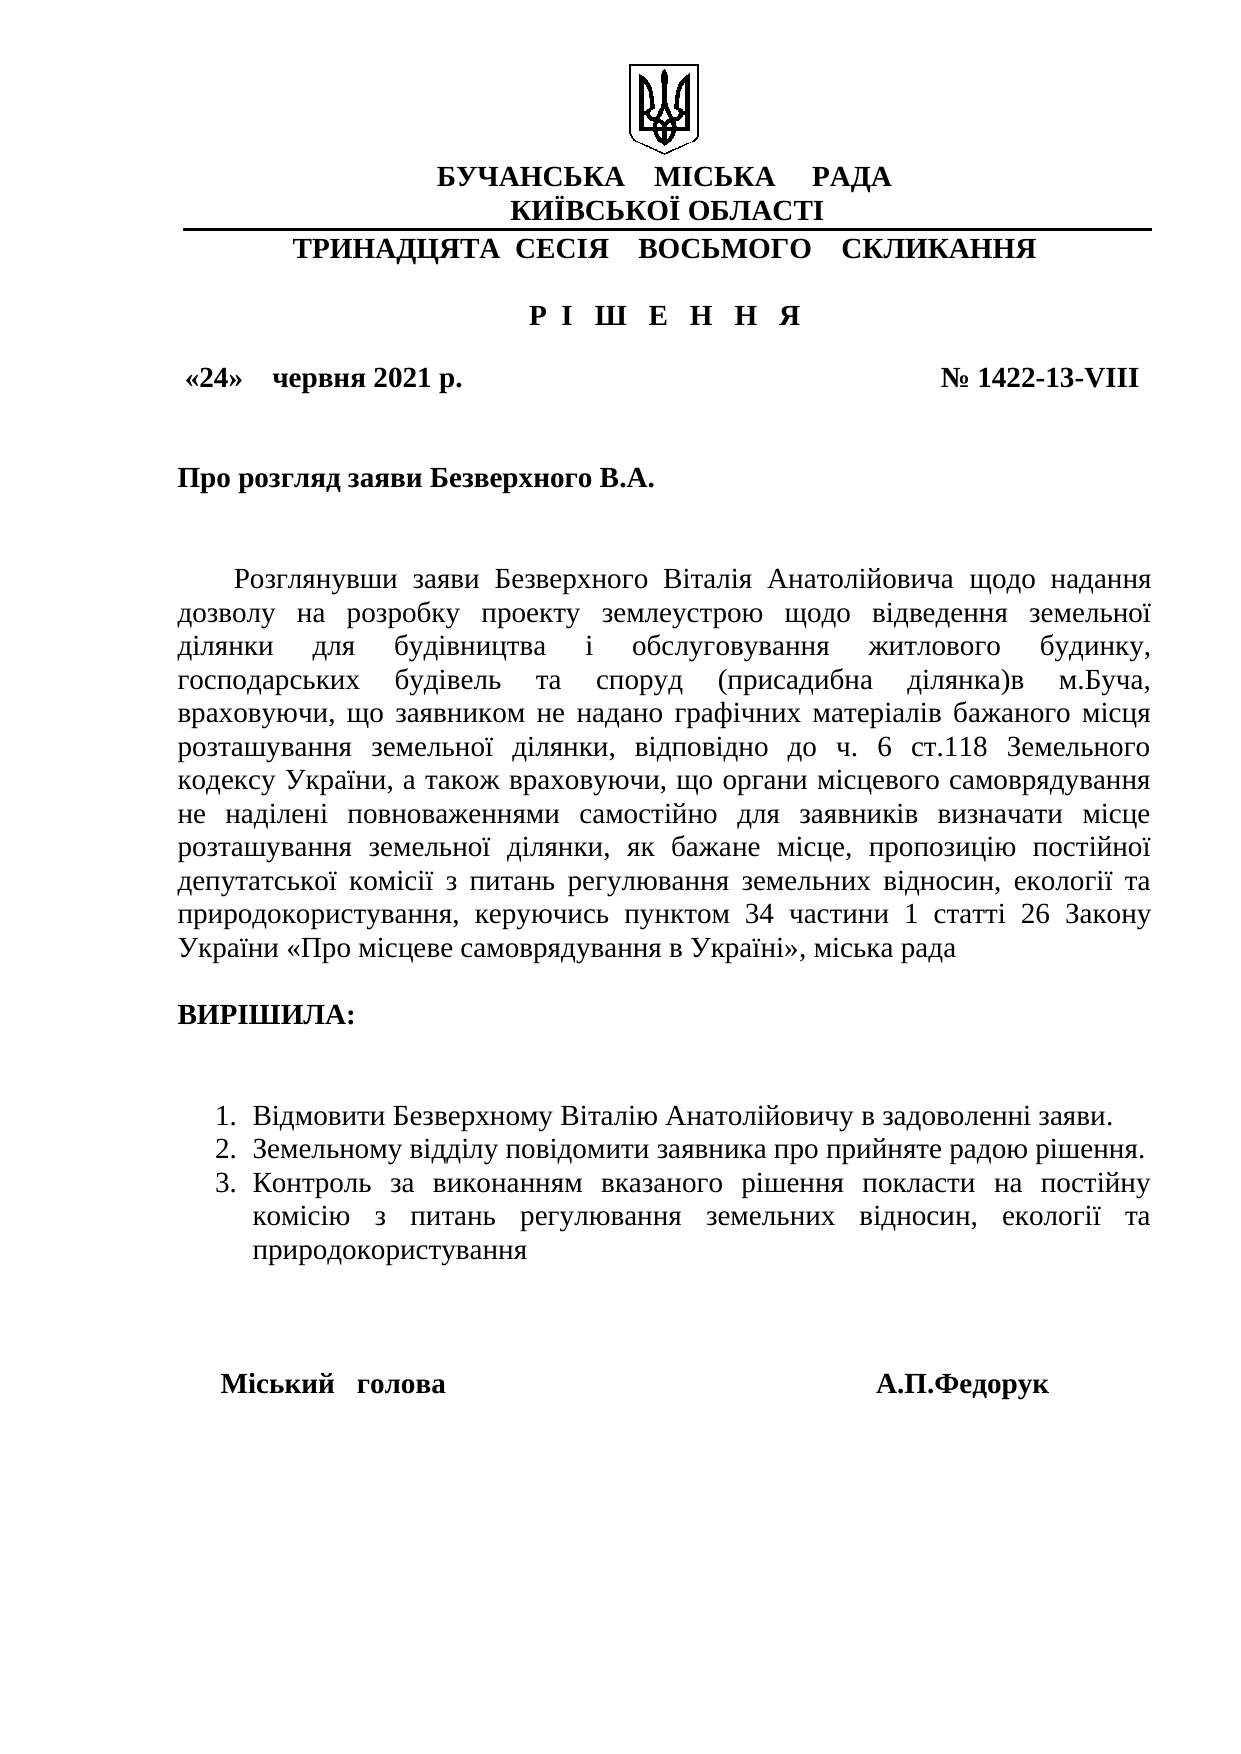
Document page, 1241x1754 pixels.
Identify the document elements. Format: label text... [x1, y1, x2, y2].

list Контроль за виконанням вказаного рішення покласти на постійну комісію з питань регулювання земельних відносин, екології та природокористування [215, 1165, 1152, 1266]
text Розглянувши заяви Безверхного Віталія Анатолійовича щодо надання дозволу на розробку проекту землеустрою щодо відведення земельної ділянки для будівництва і обслуговування житлового будинку, господарських будівель та споруд (присадибна ділянка)в м.Буча, враховуючи, що заявником не надано графічних матеріалів бажаного місця розташування земельної ділянки, відповідно до ч. 6 ст.118 Земельного кодексу України, а також враховуючи, що органи місцевого самоврядування не наділені повноваженнями самостійно для заявників визначати місце розташування земельної ділянки, як бажане місце, пропозицію постійної депутатської комісії з питань регулювання земельних відносин, екології та природокористування, керуючись пунктом 34 частини 1 статті 26 Закону України «Про місцеве самоврядування в Україні», міська рада [177, 561, 1152, 964]
text «24» червня 2021 р. № 1422-13-VIIІ [177, 360, 1152, 393]
text Міський голова А.П.Федорук [177, 1366, 1152, 1400]
list Земельному відділу повідомити заявника про прийняте радою рішення. [215, 1131, 1152, 1165]
text КИЇВСЬКОЇ ОБЛАСТІ [183, 193, 1152, 228]
text Р І Ш Е Н Н Я [177, 298, 1152, 332]
list Відмовити Безверхному Віталію Анатолійовичу в задоволенні заяви. [215, 1098, 1152, 1131]
text Про розгляд заяви Безверхного В.А. [177, 461, 1152, 494]
text ВИРІШИЛА: [177, 997, 1152, 1031]
text ТРИНАДЦЯТА СЕСІЯ ВОСЬМОГО СКЛИКАННЯ [177, 231, 1152, 265]
text БУЧАНСЬКА МІСЬКА РАДА [177, 159, 1152, 193]
